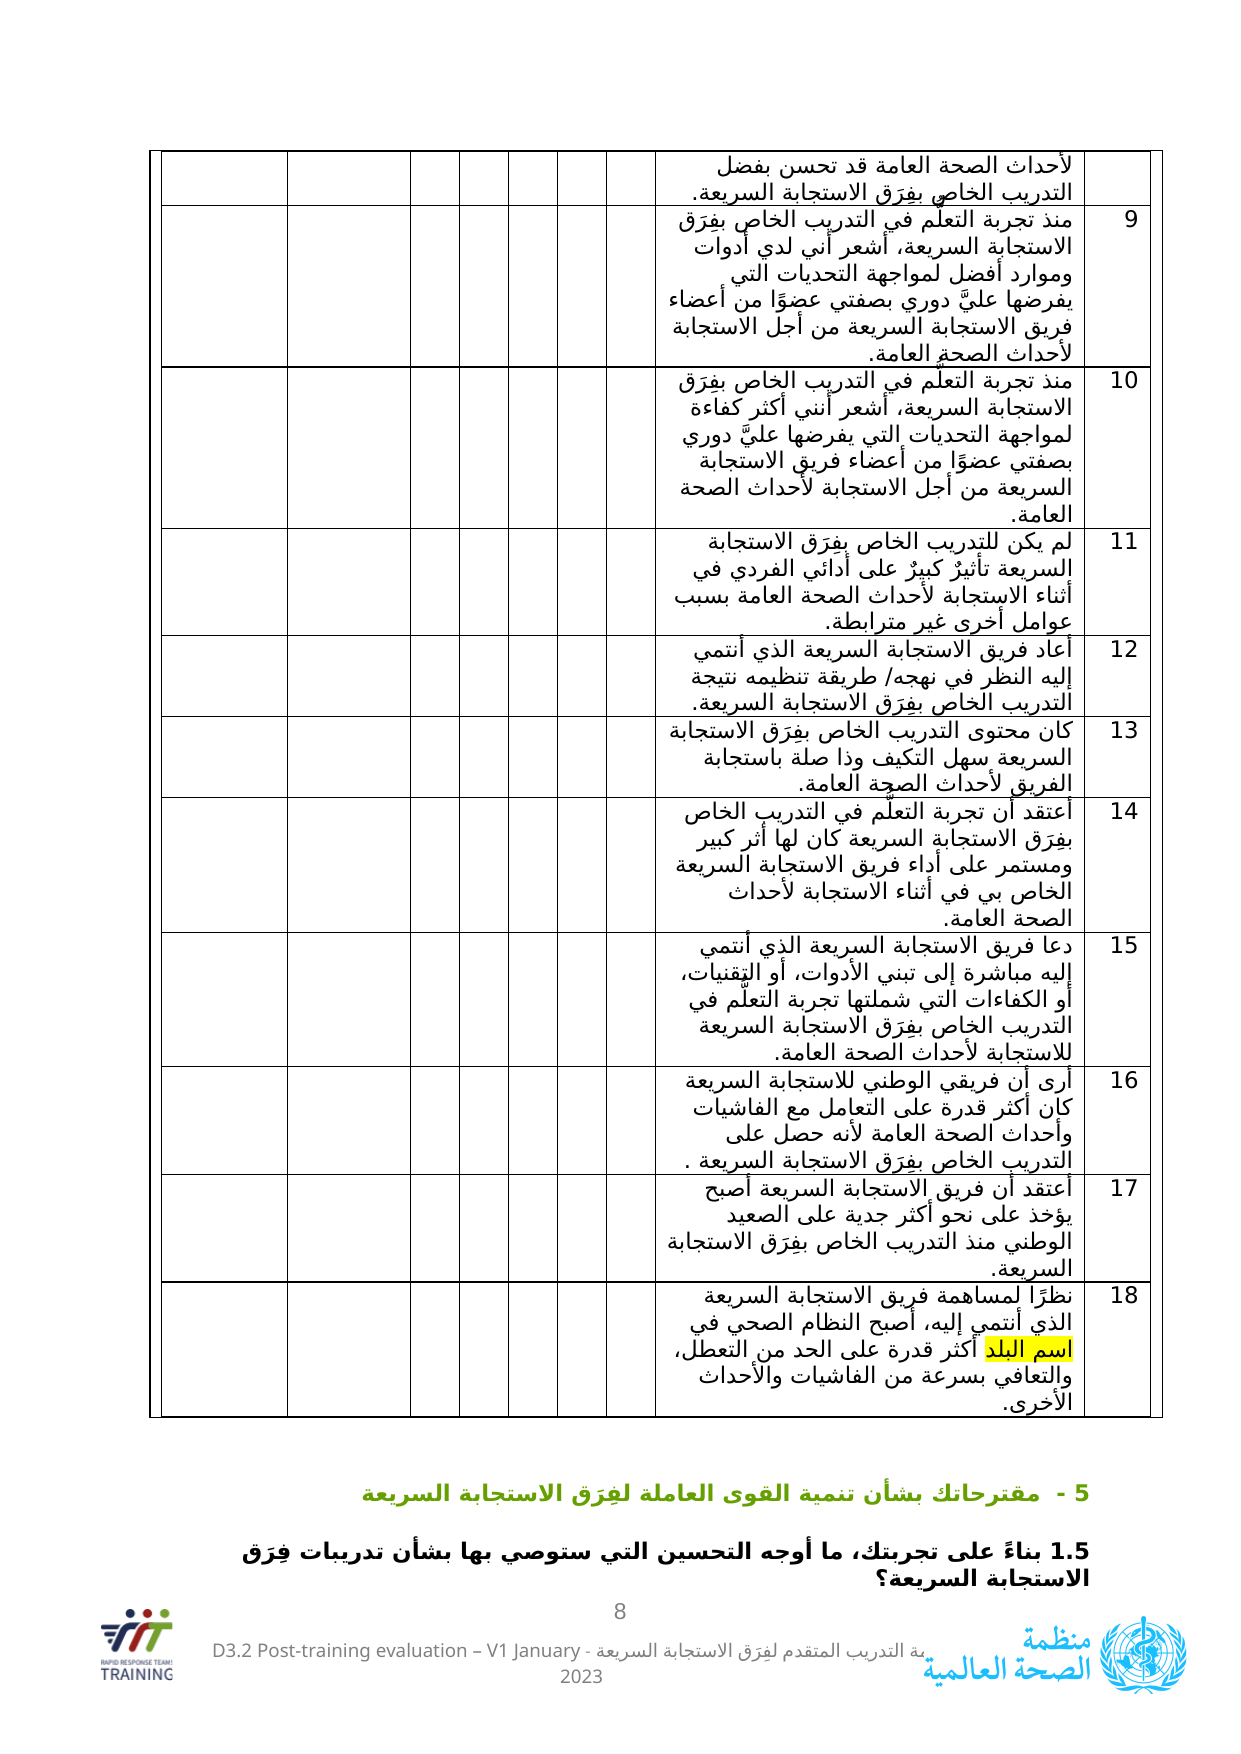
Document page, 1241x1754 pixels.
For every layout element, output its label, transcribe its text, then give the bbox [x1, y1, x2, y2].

table_cell [656, 798, 1084, 932]
table_cell [558, 636, 606, 716]
table_cell [1085, 1283, 1150, 1416]
table_cell [151, 151, 161, 1417]
table_cell [288, 206, 410, 366]
table_cell [288, 1067, 410, 1174]
table_cell [509, 933, 557, 1066]
table_cell [509, 368, 557, 528]
table_cell [607, 206, 655, 366]
table_cell [411, 1067, 459, 1174]
table_cell [656, 1175, 1084, 1281]
table_cell [460, 636, 508, 716]
table_cell [1085, 1175, 1150, 1281]
table_cell [1085, 933, 1150, 1066]
table_cell [558, 717, 606, 797]
table_cell [460, 933, 508, 1066]
table_cell [1085, 798, 1150, 932]
table_cell [162, 1067, 287, 1174]
table_cell [509, 717, 557, 797]
text 1.5 بناءً على تجربتك، ما أوجه التحسين التي ستوصي بها بشأن تدريبات فِرَق الاستجابة السريعة؟ [150, 1538, 1090, 1592]
table_cell [607, 152, 655, 205]
table_cell [656, 717, 1084, 797]
table_cell [607, 1175, 655, 1281]
table_cell [509, 636, 557, 716]
table_cell [558, 933, 606, 1066]
table_cell [162, 798, 287, 932]
table_cell [558, 1067, 606, 1174]
table_cell [162, 529, 287, 635]
table_cell [288, 1283, 410, 1416]
table_cell [288, 529, 410, 635]
table_cell [411, 152, 459, 205]
table_cell [162, 368, 287, 528]
table_cell [656, 529, 1084, 635]
table_cell [509, 1283, 557, 1416]
table_cell [288, 636, 410, 716]
table_cell [509, 529, 557, 635]
table_cell [607, 717, 655, 797]
table_cell [558, 1283, 606, 1416]
table_cell [460, 368, 508, 528]
table_cell [162, 717, 287, 797]
table_cell [1085, 368, 1150, 528]
table_cell [607, 636, 655, 716]
text 5 - مقترحاتك بشأن تنمية القوى العاملة لفِرَق الاستجابة السريعة [150, 1481, 1090, 1507]
table_cell [288, 798, 410, 932]
table_cell [607, 368, 655, 528]
table_cell [656, 368, 1084, 528]
table_cell [411, 933, 459, 1066]
table_cell [558, 152, 606, 205]
table_cell [411, 798, 459, 932]
table_cell [558, 368, 606, 528]
table_cell [1085, 636, 1150, 716]
table_cell [558, 206, 606, 366]
table_cell [558, 798, 606, 932]
table_cell [656, 206, 1084, 366]
table_cell [509, 206, 557, 366]
table_cell [509, 1067, 557, 1174]
table_cell [656, 152, 1084, 205]
table_cell [607, 1283, 655, 1416]
table_cell [288, 717, 410, 797]
table_cell [656, 933, 1084, 1066]
table_cell [656, 636, 1084, 716]
table_cell [1085, 152, 1150, 205]
table_cell [509, 798, 557, 932]
table_cell [162, 1175, 287, 1281]
table_cell [162, 636, 287, 716]
table_cell [288, 152, 410, 205]
table_cell [288, 933, 410, 1066]
table_cell [1085, 529, 1150, 635]
table_cell [460, 1175, 508, 1281]
table_cell [411, 529, 459, 635]
table_cell [1151, 151, 1162, 1417]
table_cell [460, 1283, 508, 1416]
table_cell [607, 798, 655, 932]
table_cell [162, 933, 287, 1066]
table_cell [288, 1175, 410, 1281]
table_cell [607, 1067, 655, 1174]
table_cell [1085, 206, 1150, 366]
picture [924, 1616, 1187, 1694]
table_cell [460, 798, 508, 932]
table_cell [460, 529, 508, 635]
table_cell [411, 1175, 459, 1281]
table_cell [558, 529, 606, 635]
table_cell [509, 1175, 557, 1281]
table_cell [162, 1283, 287, 1416]
table_cell [607, 529, 655, 635]
table_cell [656, 1283, 1084, 1416]
table_cell [460, 1067, 508, 1174]
table_cell [1085, 1067, 1150, 1174]
table_cell [411, 636, 459, 716]
table_cell [607, 933, 655, 1066]
table_cell [460, 206, 508, 366]
table_cell [460, 152, 508, 205]
table_cell [460, 717, 508, 797]
table_cell [558, 1175, 606, 1281]
table_cell [1085, 717, 1150, 797]
table_cell [288, 368, 410, 528]
table_cell [411, 206, 459, 366]
table_cell [162, 206, 287, 366]
table_cell [411, 717, 459, 797]
table_cell [162, 152, 287, 205]
table_cell [509, 152, 557, 205]
table_cell [411, 1283, 459, 1416]
table_cell [656, 1067, 1084, 1174]
table_cell [411, 368, 459, 528]
